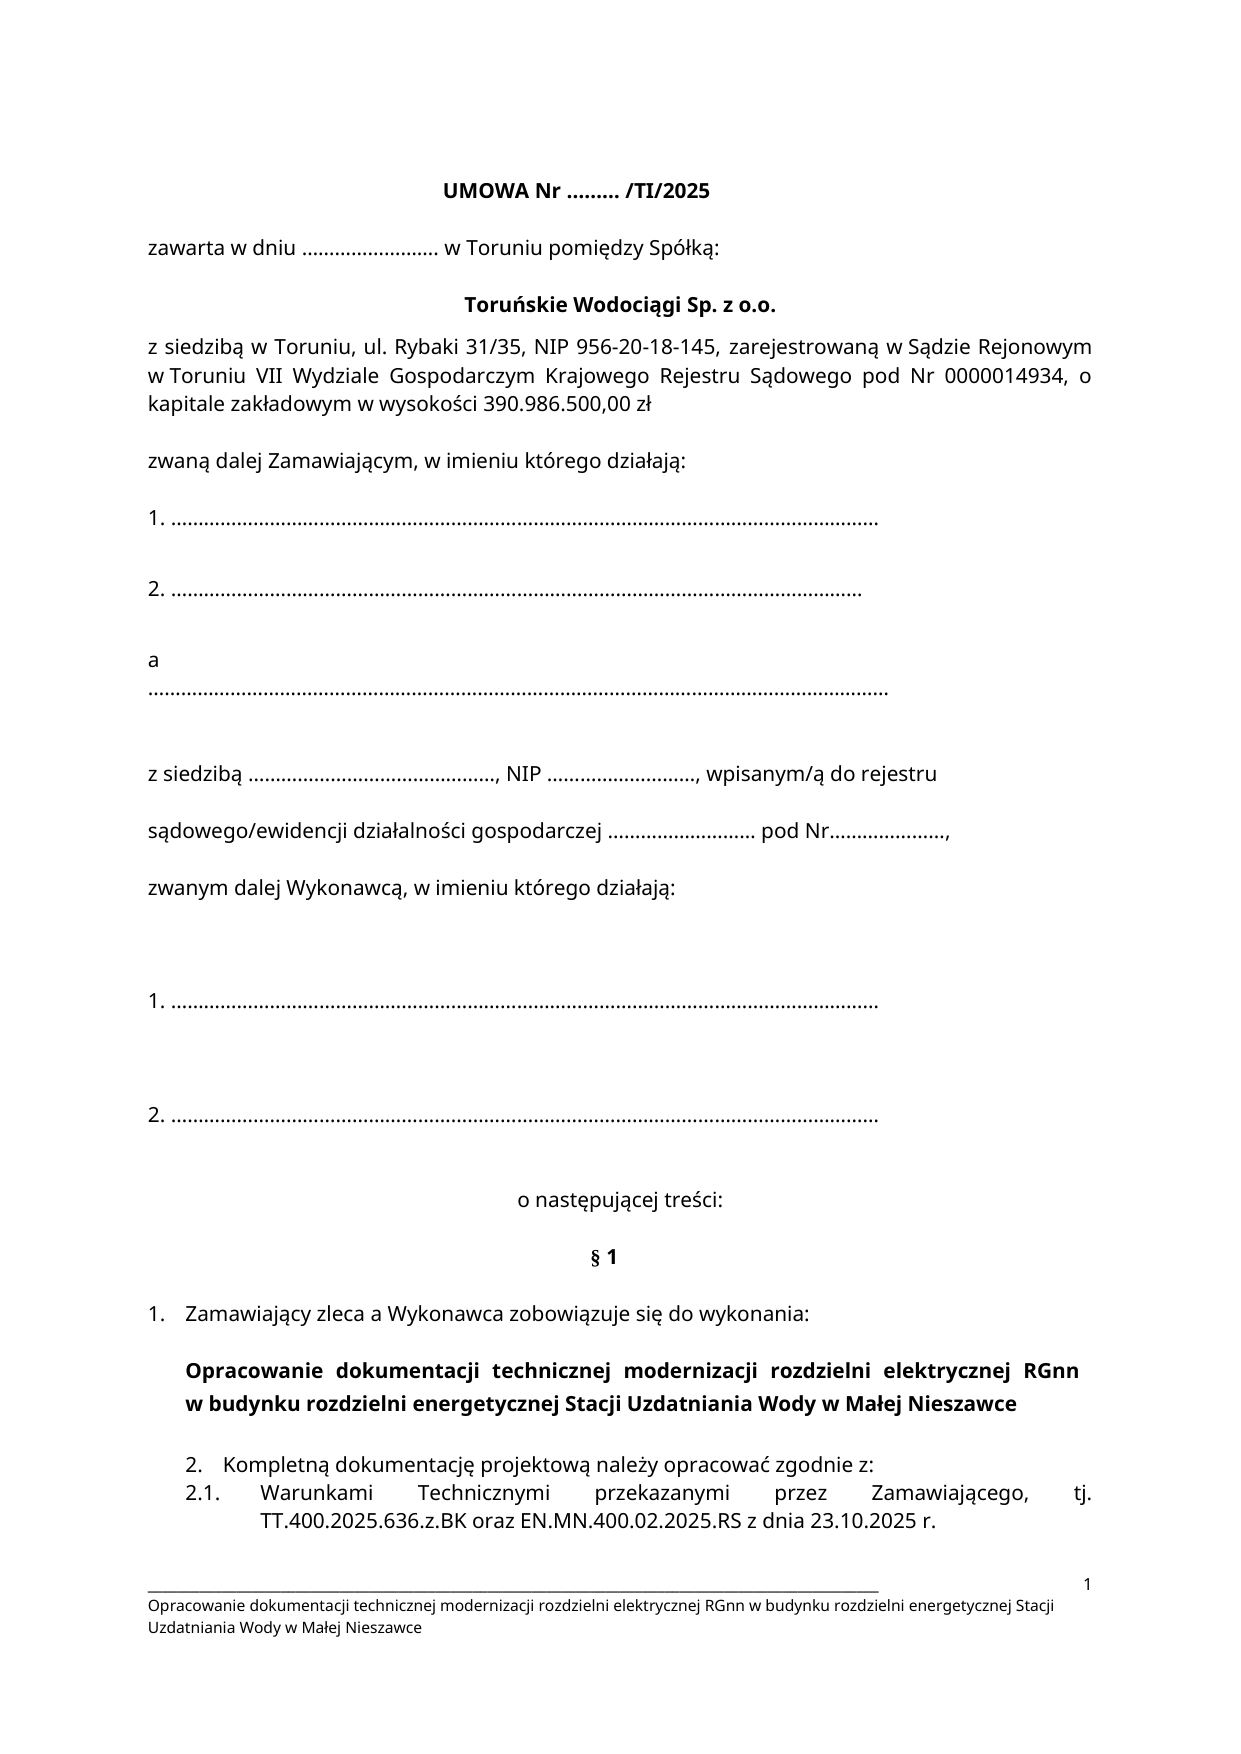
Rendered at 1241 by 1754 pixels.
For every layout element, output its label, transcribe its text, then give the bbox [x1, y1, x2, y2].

text 1. ………………………………………………………………………………………………………………… [148, 503, 1093, 531]
text ……………………………………………………………………………………………………………………… [148, 673, 1093, 702]
text Opracowanie dokumentacji technicznej modernizacji rozdzielni elektrycznej RGnn w budynku rozdzielni energetycznej Stacji Uzdatniania Wody w Małej Nieszawce [185, 1356, 1093, 1417]
text 1 [516, 1242, 1093, 1271]
list Warunkami Technicznymi przekazanymi przez Zamawiającego, tj. TT.400.2025.636.z.BK oraz EN.MN.400.02.2025.RS z dnia 23.10.2025 r. [185, 1478, 1093, 1535]
text 2. ………………………………………………………………………………………………………………… [148, 1100, 1093, 1128]
text zwaną dalej Zamawiającym, w imieniu którego działają: [148, 446, 1093, 474]
text a [148, 645, 1093, 673]
text 1. ………………………………………………………………………………………………………………… [148, 986, 1093, 1015]
text o następującej treści: [148, 1185, 1093, 1214]
text UMOWA Nr ……… /TI/2025 [369, 176, 1093, 204]
text z siedzibą ………………………………………, NIP ………………………, wpisanym/ą do rejestru [148, 759, 1093, 787]
text zwanym dalej Wykonawcą, w imieniu którego działają: [148, 873, 1093, 901]
list Kompletną dokumentację projektową należy opracować zgodnie z: [185, 1450, 1093, 1478]
list Zamawiający zleca a Wykonawca zobowiązuje się do wykonania: [148, 1299, 1093, 1328]
text Toruńskie Wodociągi Sp. z o.o. [148, 290, 1093, 318]
text 2. ……………………………………………………………………………………………………………… [148, 574, 1093, 602]
text z siedzibą w Toruniu, ul. Rybaki 31/35, NIP 956-20-18-145, zarejestrowaną w Sądzie Rejonowym w Toruniu VII Wydziale Gospodarczym Krajowego Rejestru Sądowego pod Nr 0000014934, o kapitale zakładowym w wysokości 390.986.500,00 zł [148, 332, 1093, 418]
text zawarta w dniu ……………………. w Toruniu pomiędzy Spółką: [148, 233, 1093, 261]
text sądowego/ewidencji działalności gospodarczej ……………………… pod Nr…………………, [148, 816, 1093, 844]
